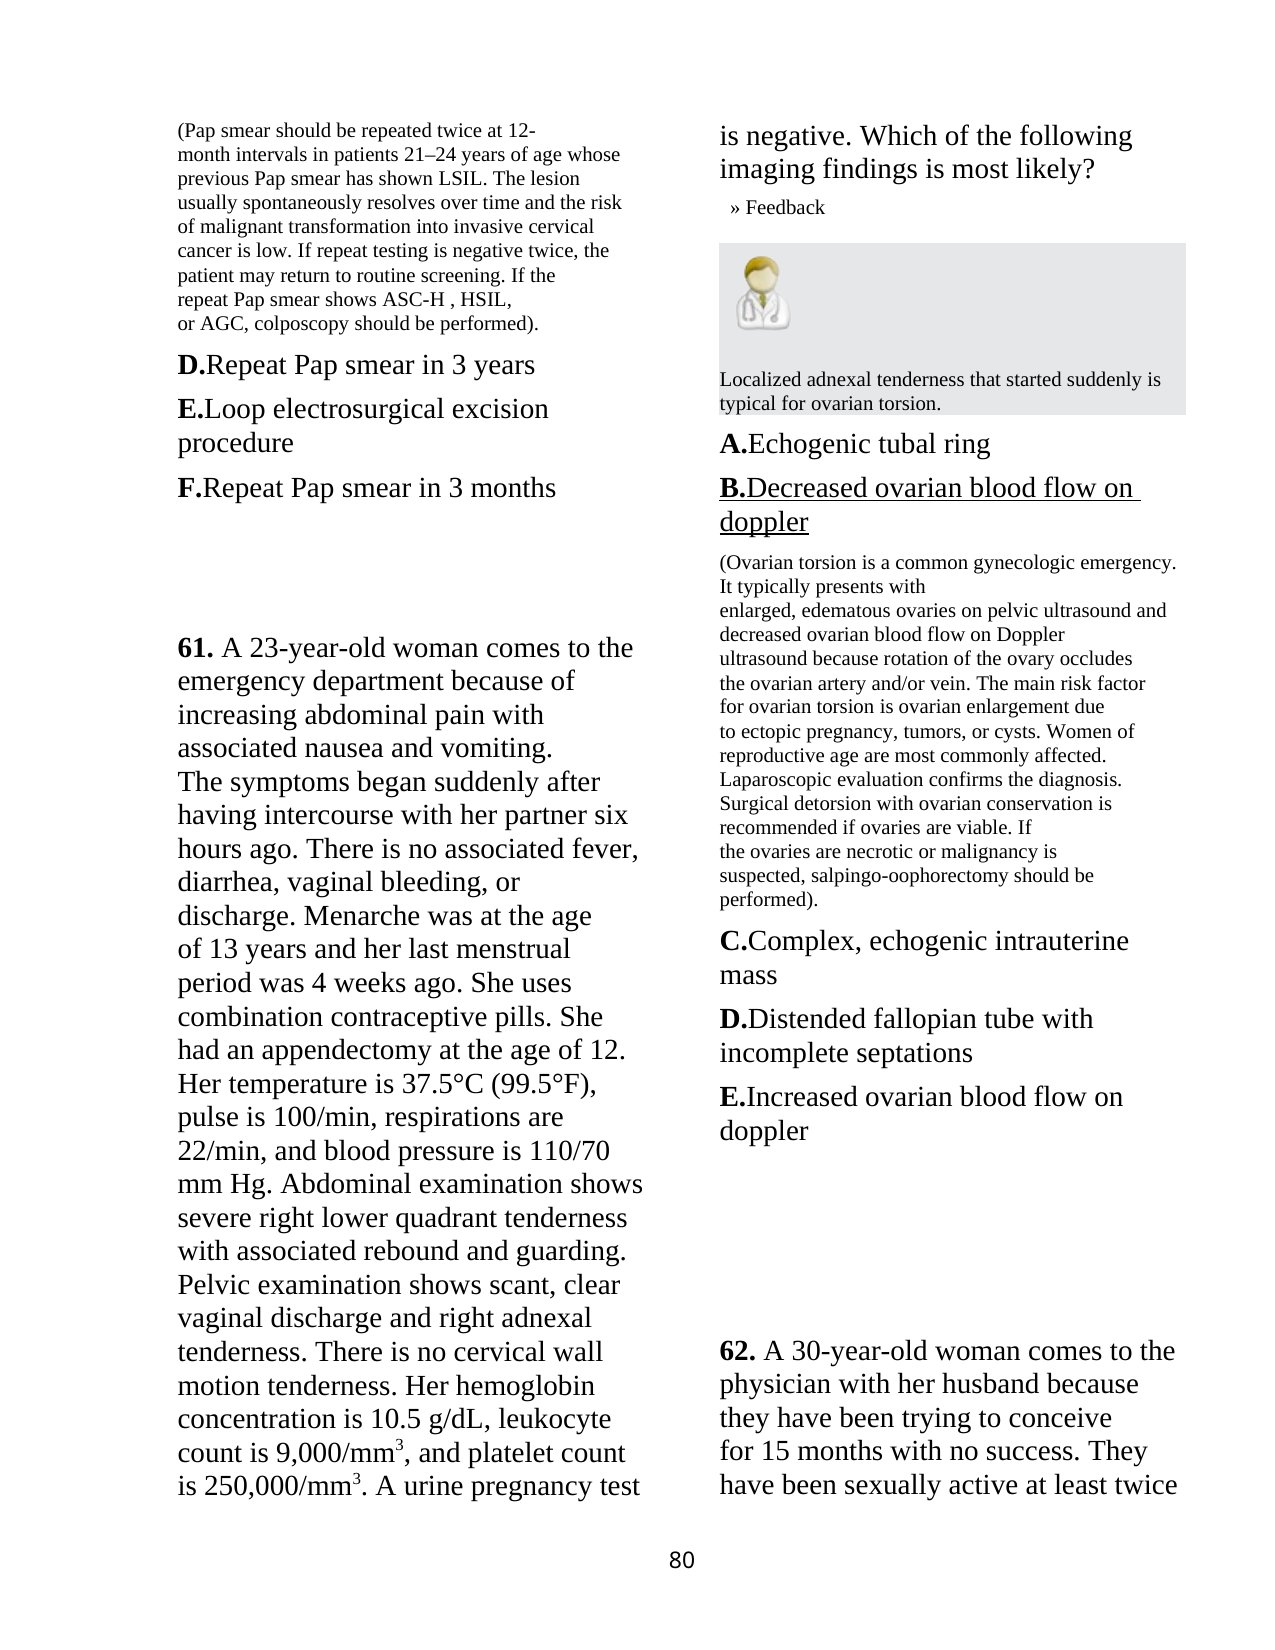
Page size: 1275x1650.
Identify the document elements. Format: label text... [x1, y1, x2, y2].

text A.Echogenic tubal ring [719, 426, 1186, 459]
text Localized adnexal tenderness that started suddenly is typical for ovarian torsion. [719, 367, 1186, 415]
text F.Repeat Pap smear in 3 months [177, 470, 644, 503]
text 61. A 23-year-old woman comes to the emergency department because of increasing abdominal pain with associated nausea and vomiting. The symptoms began suddenly after having intercourse with her partner six hours ago. There is no associated fever, diarrhea, vaginal bleeding, or discharge. Menarche was at the age of 13 years and her last menstrual period was 4 weeks ago. She uses combination contraceptive pills. She had an appendectomy at the age of 12. Her temperature is 37.5°C (99.5°F), pulse is 100/min, respirations are 22/min, and blood pressure is 110/70 mm Hg. Abdominal examination shows severe right lower quadrant tenderness with associated rebound and guarding. Pelvic examination shows scant, clear vaginal discharge and right adnexal tenderness. There is no cervical wall motion tenderness. Her hemoglobin concentration is 10.5 g/dL, leukocyte count is 9,000/mm3, and platelet count is 250,000/mm3. A urine pregnancy test is negative. Which of the following imaging findings is most likely? [177, 630, 644, 1502]
text B.Decreased ovarian blood flow on doppler [719, 471, 1186, 538]
text E.Loop electrosurgical excision procedure [177, 392, 644, 459]
text (Pap smear should be repeated twice at 12-month intervals in patients 21–24 years of age whose previous Pap smear has shown LSIL. The lesion usually spontaneously resolves over time and the risk of malignant transformation into invasive cervical cancer is low. If repeat testing is negative twice, the patient may return to routine screening. If the repeat Pap smear shows ASC-H , HSIL, or AGC, colposcopy should be performed). [177, 118, 644, 335]
text D.Distended fallopian tube with incomplete septations [719, 1002, 1186, 1069]
picture [719, 243, 807, 342]
text (Ovarian torsion is a common gynecologic emergency. It typically presents with enlarged, edematous ovaries on pelvic ultrasound and decreased ovarian blood flow on Doppler ultrasound because rotation of the ovary occludes the ovarian artery and/or vein. The main risk factor for ovarian torsion is ovarian enlargement due to ectopic pregnancy, tumors, or cysts. Women of reproductive age are most commonly affected. Laparoscopic evaluation confirms the diagnosis. Surgical detorsion with ovarian conservation is recommended if ovaries are viable. If the ovaries are necrotic or malignancy is suspected, salpingo-oophorectomy should be performed). [719, 550, 1186, 911]
text D.Repeat Pap smear in 3 years [177, 347, 644, 381]
text C.Complex, echogenic intrauterine mass [719, 923, 1186, 991]
text » Feedback [719, 194, 1186, 219]
text E.Increased ovarian blood flow on doppler [719, 1079, 1186, 1147]
